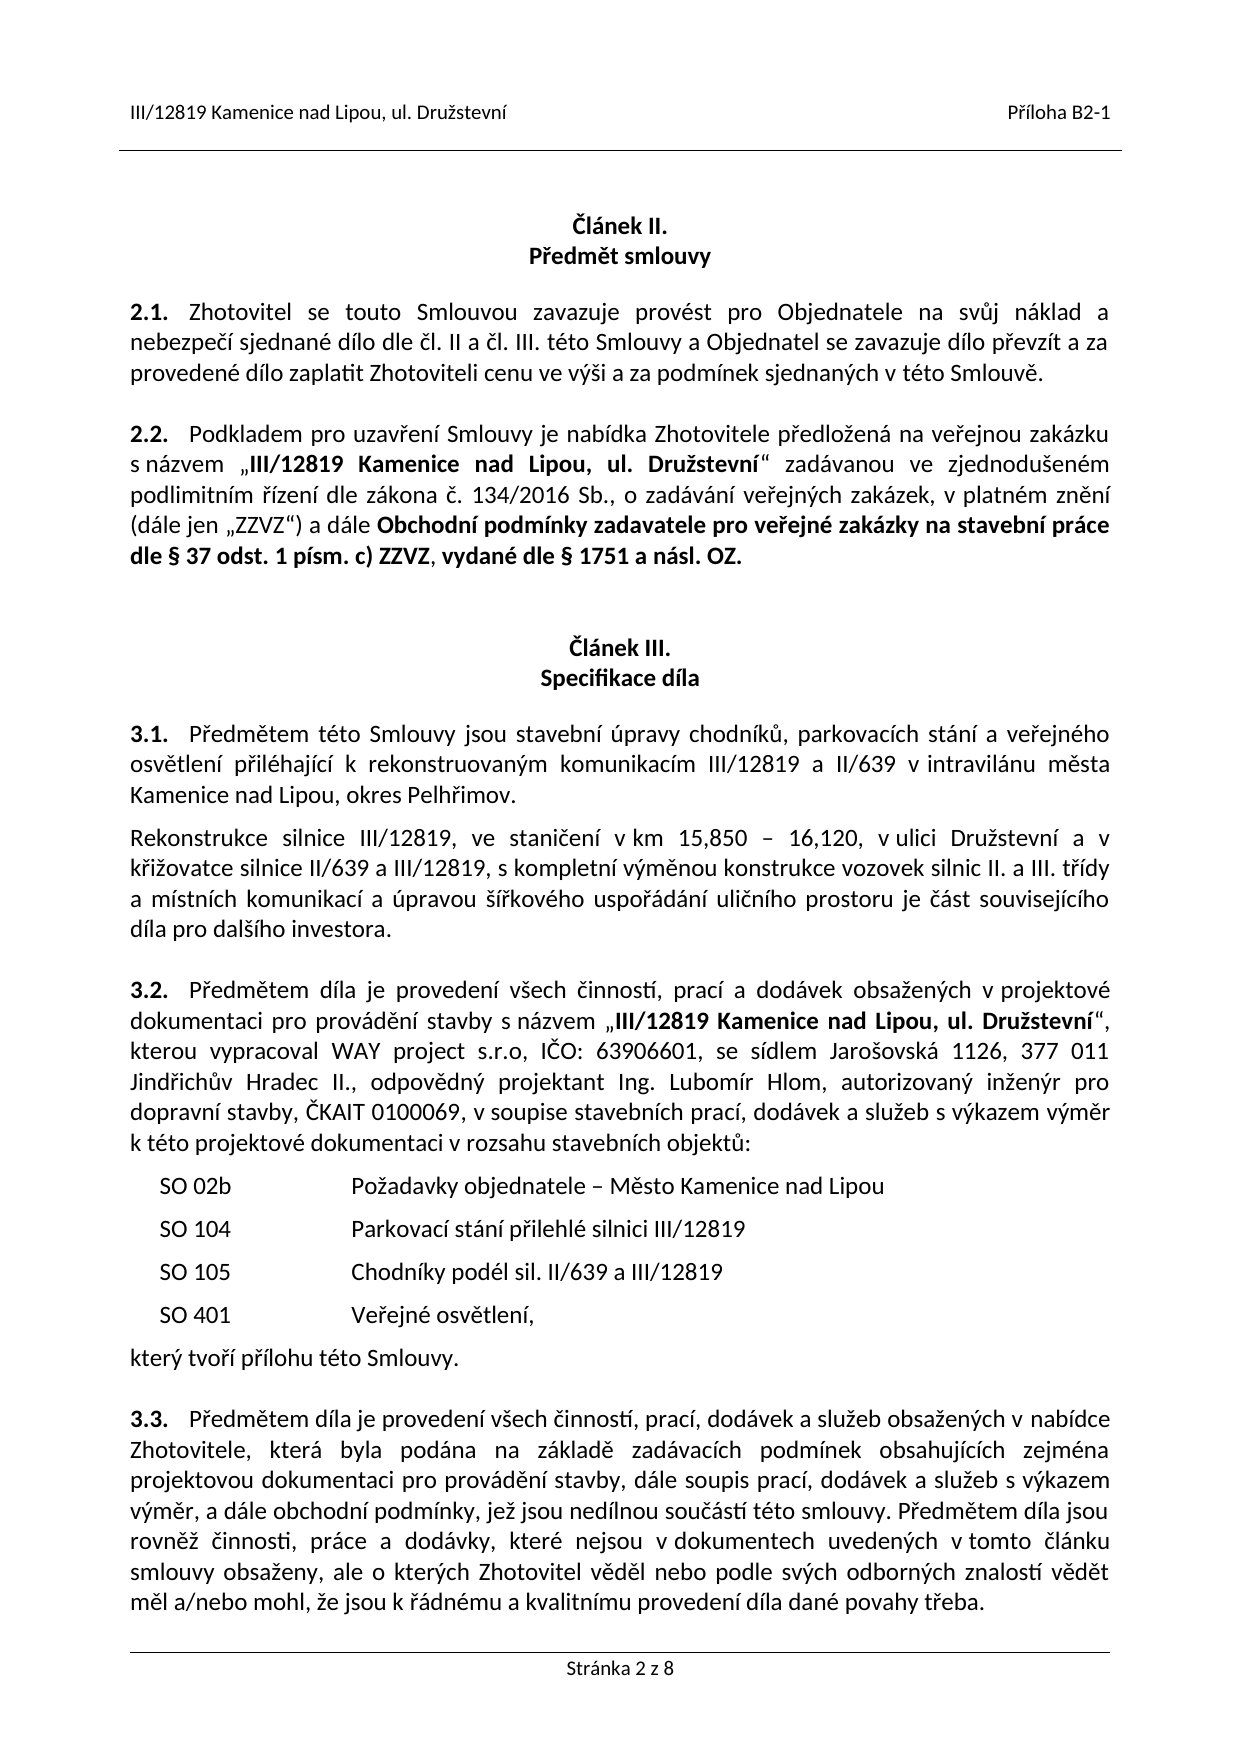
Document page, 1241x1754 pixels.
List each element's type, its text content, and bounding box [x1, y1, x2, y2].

text Rekonstrukce silnice III/12819, ve staničení v km 15,850 – 16,120, v ulici Družstevní a v křižovatce silnice II/639 a III/12819, s kompletní výměnou konstrukce vozovek silnic II. a III. třídy a místních komunikací a úpravou šířkového uspořádání uličního prostoru je část souvisejícího díla pro dalšího investora. [130, 822, 1110, 944]
text který tvoří přílohu této Smlouvy. [130, 1342, 1110, 1373]
text SO 401 Veřejné osvětlení, [159, 1299, 1110, 1330]
text Článek II. [130, 210, 1110, 241]
subtitle Předmět smlouvy [130, 241, 1110, 271]
text SO 104 Parkovací stání přilehlé silnici III/12819 [159, 1213, 1110, 1244]
list Předmětem díla je provedení všech činností, prací a dodávek obsažených v projektové dokumentaci pro provádění stavby s názvem „III/12819 Kamenice nad Lipou, ul. Družstevní“, kterou vypracoval WAY project s.r.o, IČO: 63906601, se sídlem Jarošovská 1126, 377 011 Jindřichův Hradec II., odpovědný projektant Ing. Lubomír Hlom, autorizovaný inženýr pro dopravní stavby, ČKAIT 0100069, v soupise stavebních prací, dodávek a služeb s výkazem výměr k této projektové dokumentaci v rozsahu stavebních objektů: [130, 974, 1110, 1158]
subtitle Specifikace díla [130, 662, 1110, 693]
list Předmětem díla je provedení všech činností, prací, dodávek a služeb obsažených v nabídce Zhotovitele, která byla podána na základě zadávacích podmínek obsahujících zejména projektovou dokumentaci pro provádění stavby, dále soupis prací, dodávek a služeb s výkazem výměr, a dále obchodní podmínky, jež jsou nedílnou součástí této smlouvy. Předmětem díla jsou rovněž činnosti, práce a dodávky, které nejsou v dokumentech uvedených v tomto článku smlouvy obsaženy, ale o kterých Zhotovitel věděl nebo podle svých odborných znalostí vědět měl a/nebo mohl, že jsou k řádnému a kvalitnímu provedení díla dané povahy třeba. [130, 1403, 1110, 1617]
list Předmětem této Smlouvy jsou stavební úpravy chodníků, parkovacích stání a veřejného osvětlení přiléhající k rekonstruovaným komunikacím III/12819 a II/639 v intravilánu města Kamenice nad Lipou, okres Pelhřimov. [130, 718, 1110, 809]
text SO 02b Požadavky objednatele – Město Kamenice nad Lipou [159, 1170, 1110, 1201]
text SO 105 Chodníky podél sil. II/639 a III/12819 [159, 1256, 1110, 1287]
text Článek III. [130, 632, 1110, 662]
list Podkladem pro uzavření Smlouvy je nabídka Zhotovitele předložená na veřejnou zakázku s názvem „III/12819 Kamenice nad Lipou, ul. Družstevní“ zadávanou ve zjednodušeném podlimitním řízení dle zákona č. 134/2016 Sb., o zadávání veřejných zakázek, v platném znění (dále jen „ZZVZ“) a dále Obchodní podmínky zadavatele pro veřejné zakázky na stavební práce dle § 37 odst. 1 písm. c) ZZVZ, vydané dle § 1751 a násl. OZ. [130, 418, 1110, 571]
list Zhotovitel se touto Smlouvou zavazuje provést pro Objednatele na svůj náklad a nebezpečí sjednané dílo dle čl. II a čl. III. této Smlouvy a Objednatel se zavazuje dílo převzít a za provedené dílo zaplatit Zhotoviteli cenu ve výši a za podmínek sjednaných v této Smlouvě. [130, 296, 1110, 388]
